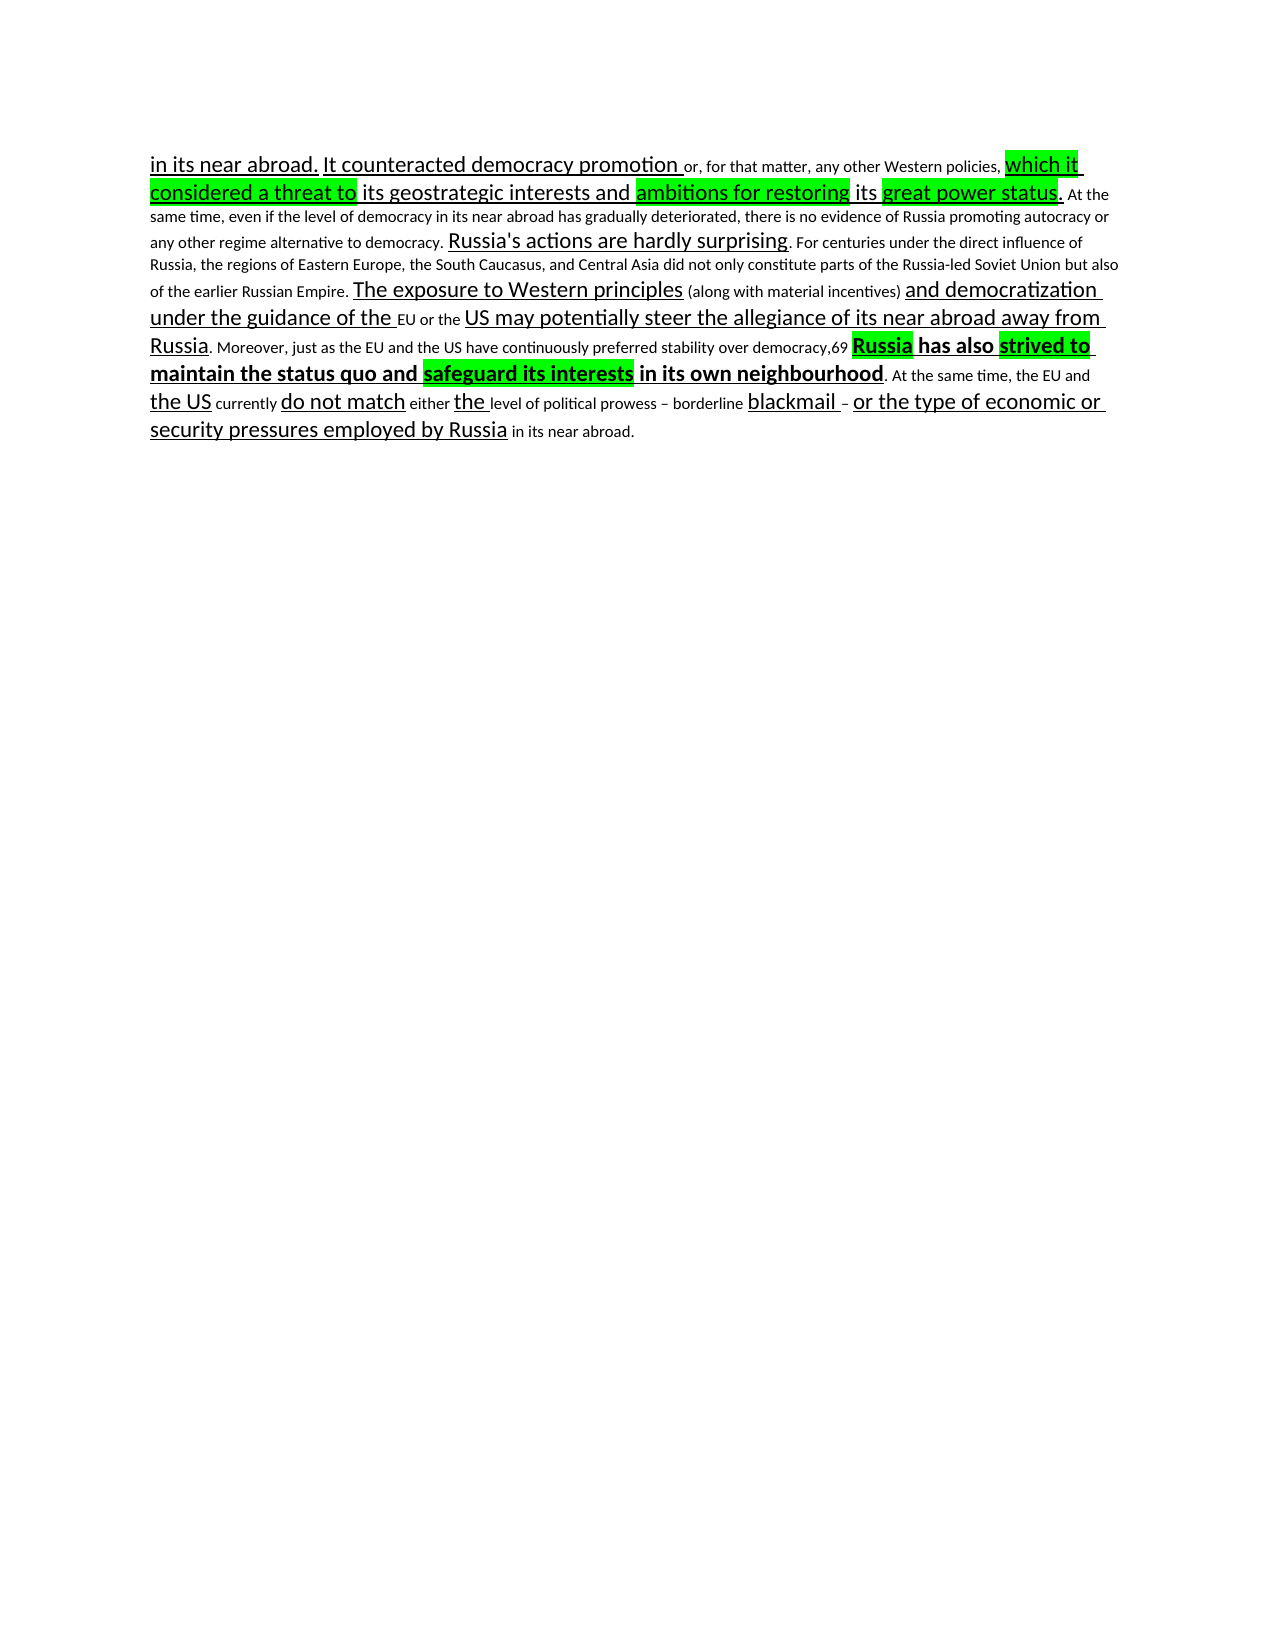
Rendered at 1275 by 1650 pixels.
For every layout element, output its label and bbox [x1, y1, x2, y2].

text [150, 150, 1125, 443]
